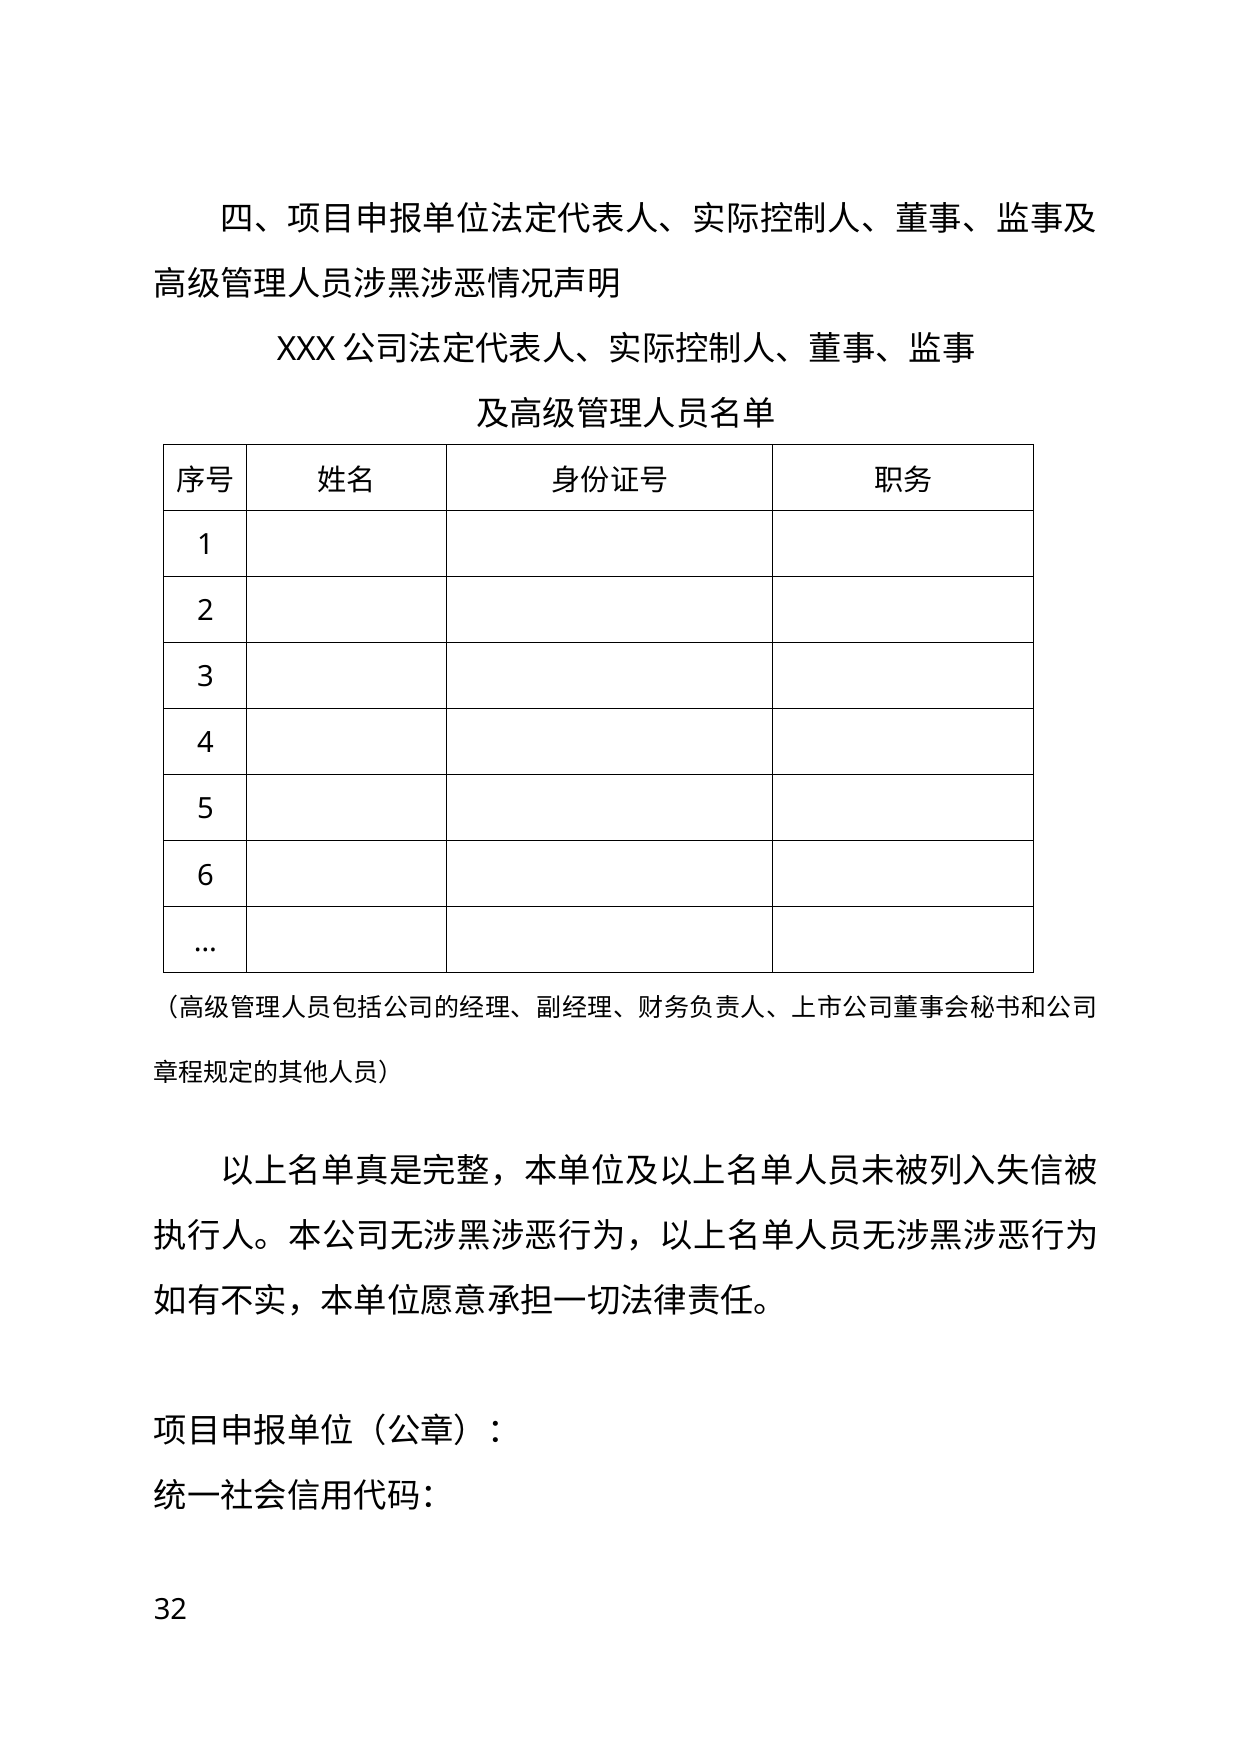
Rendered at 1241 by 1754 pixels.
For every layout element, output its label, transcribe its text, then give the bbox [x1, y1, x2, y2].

table_cell [247, 907, 446, 972]
table_cell [773, 841, 1033, 906]
table_cell [773, 577, 1033, 642]
table_cell [447, 775, 772, 840]
table_cell [247, 511, 446, 576]
table_cell 6 [164, 841, 246, 906]
table_cell 5 [164, 775, 246, 840]
table_cell [773, 511, 1033, 576]
table_cell [247, 577, 446, 642]
table_cell [447, 709, 772, 774]
table_cell [247, 775, 446, 840]
table_cell [447, 511, 772, 576]
text XXX公司法定代表人、实际控制人、董事、监事 [153, 314, 1098, 379]
list 以上名单真是完整，本单位及以上名单人员未被列入失信被执行人。本公司无涉黑涉恶行为，以上名单人员无涉黑涉恶行为，如有不实，本单位愿意承担一切法律责任。 [153, 1136, 1098, 1331]
table_cell [447, 841, 772, 906]
table_cell 1 [164, 511, 246, 576]
table_cell [247, 841, 446, 906]
table_cell [773, 775, 1033, 840]
text 及高级管理人员名单 [153, 379, 1098, 444]
table_header 序号 [164, 445, 246, 510]
table_cell [447, 577, 772, 642]
list 项目申报单位（公章）： [153, 1396, 1098, 1461]
table_cell … [164, 907, 246, 972]
table_cell [247, 643, 446, 708]
table_cell 2 [164, 577, 246, 642]
table_cell [447, 907, 772, 972]
table_cell 3 [164, 643, 246, 708]
table_cell [773, 709, 1033, 774]
table_header 姓名 [247, 445, 446, 510]
table_cell 4 [164, 709, 246, 774]
table_cell [773, 643, 1033, 708]
table_header 职务 [773, 445, 1033, 510]
list 四、项目申报单位法定代表人、实际控制人、董事、监事及高级管理人员涉黑涉恶情况声明 [153, 184, 1098, 314]
table_cell [773, 907, 1033, 972]
table_header 身份证号 [447, 445, 772, 510]
text （高级管理人员包括公司的经理、副经理、财务负责人、上市公司董事会秘书和公司章程规定的其他人员） [153, 973, 1098, 1103]
table_cell [447, 643, 772, 708]
list 统一社会信用代码： [153, 1461, 1098, 1526]
table_cell [247, 709, 446, 774]
